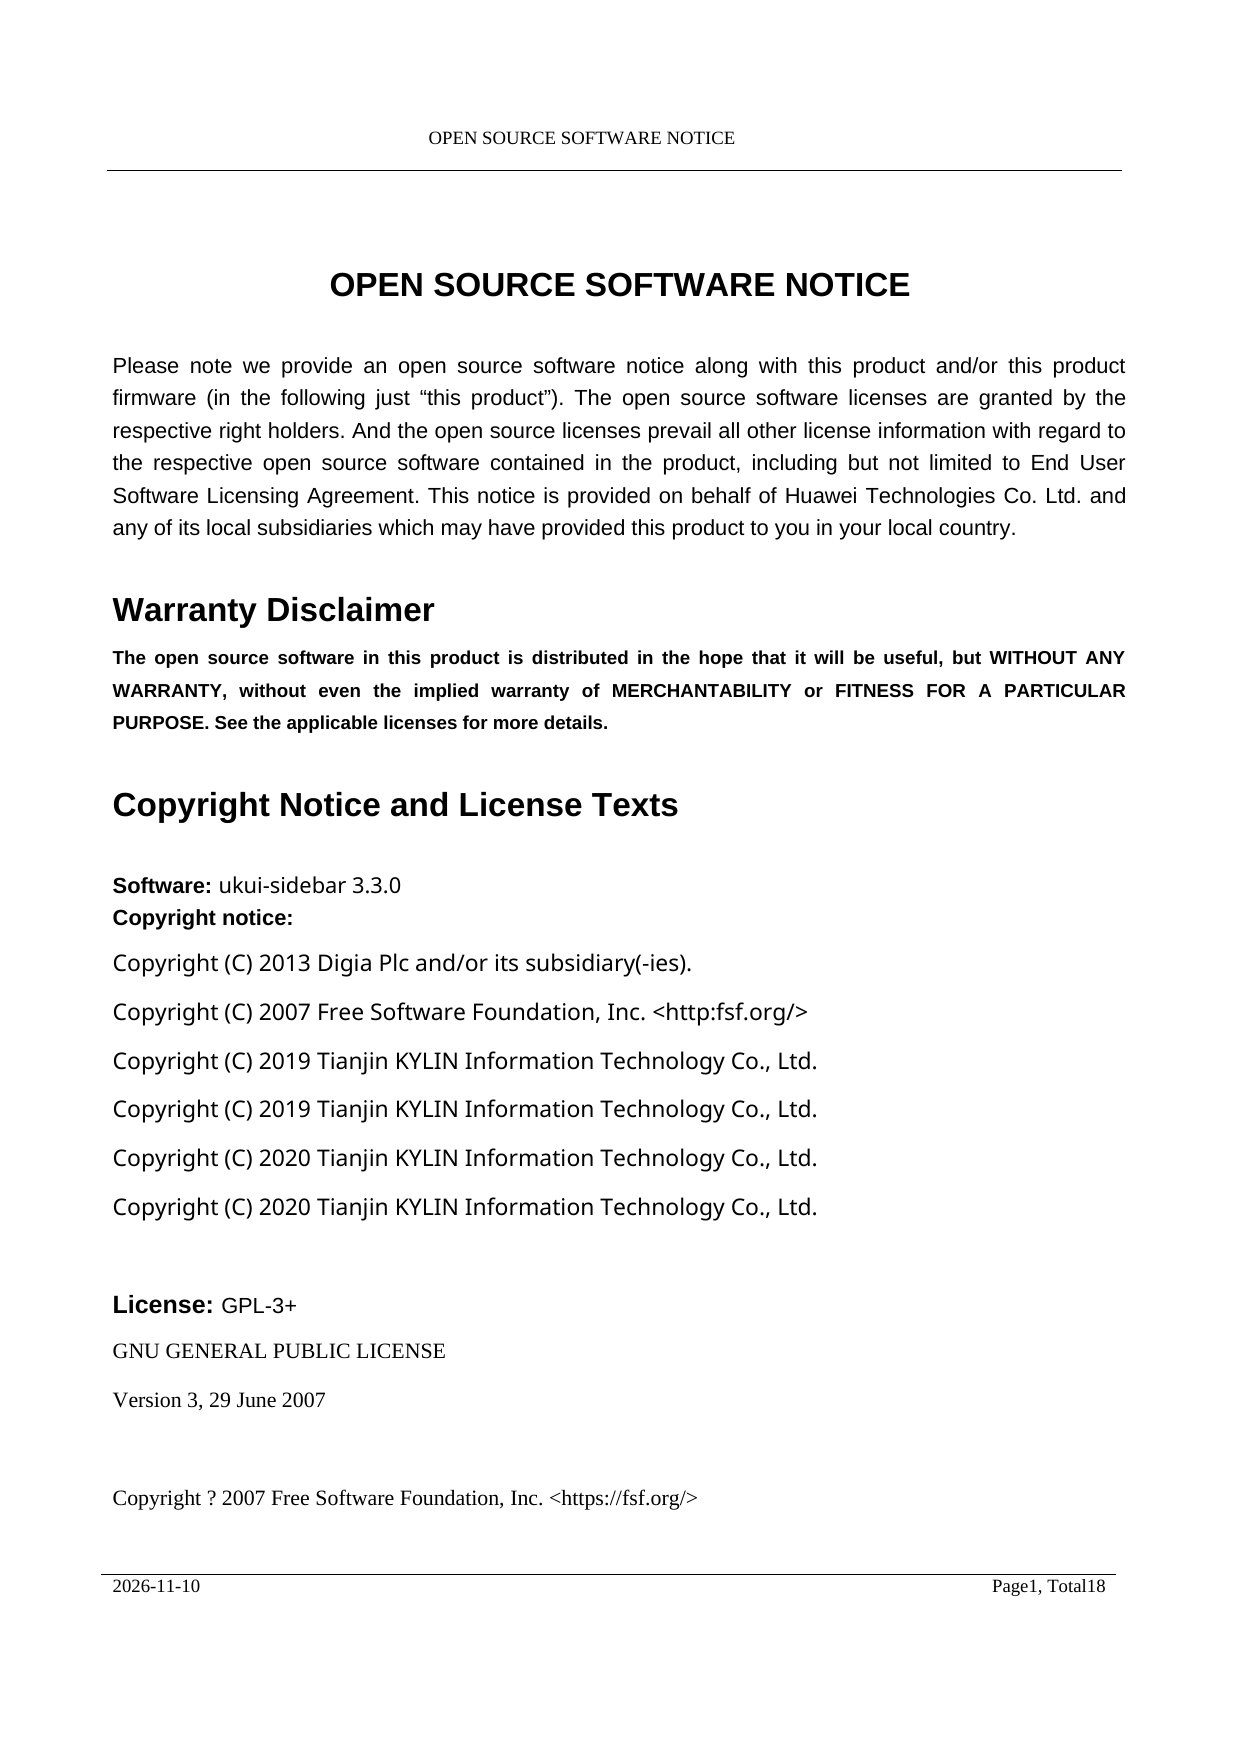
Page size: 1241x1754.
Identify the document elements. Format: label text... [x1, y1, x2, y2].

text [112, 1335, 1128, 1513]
text Please note we provide an open source software notice along with this product and/or this product firmware (in the following just “this product”). The open source software licenses are granted by the respective right holders. And the open source licenses prevail all other license information with regard to the respective open source software contained in the product, including but not limited to End User Software Licensing Agreement. This notice is provided on behalf of Huawei Technologies Co. Ltd. and any of its local subsidiaries which may have provided this product to you in your local country. [112, 349, 1128, 544]
text Copyright notice: [112, 901, 1128, 934]
text Copyright Notice and License Texts [112, 771, 1128, 836]
text Software: ukui-sidebar 3.3.0 [112, 869, 1128, 901]
text The open source software in this product is distributed in the hope that it will be useful, but WITHOUT ANY WARRANTY, without even the implied warranty of MERCHANTABILITY or FITNESS FOR A PARTICULAR PURPOSE. See the applicable licenses for more details. [112, 641, 1128, 739]
text OPEN SOURCE SOFTWARE NOTICE [112, 251, 1128, 316]
text Warranty Disclaimer [112, 576, 1128, 641]
text License: GPL-3+ [112, 1288, 1128, 1320]
text Copyright (C) 2013 Digia Plc and/or its subsidiary(-ies). Copyright (C) 2007 Free Software Foundation, Inc. <http:fsf.org/> ﻿Copyright (C) 2019 Tianjin KYLIN Information Technology Co., Ltd. Copyright (C) 2019 Tianjin KYLIN Information Technology Co., Ltd. Copyright (C) 2020 Tianjin KYLIN Information Technology Co., Ltd. ﻿Copyright (C) 2020 Tianjin KYLIN Information Technology Co., Ltd. [112, 947, 1128, 1272]
